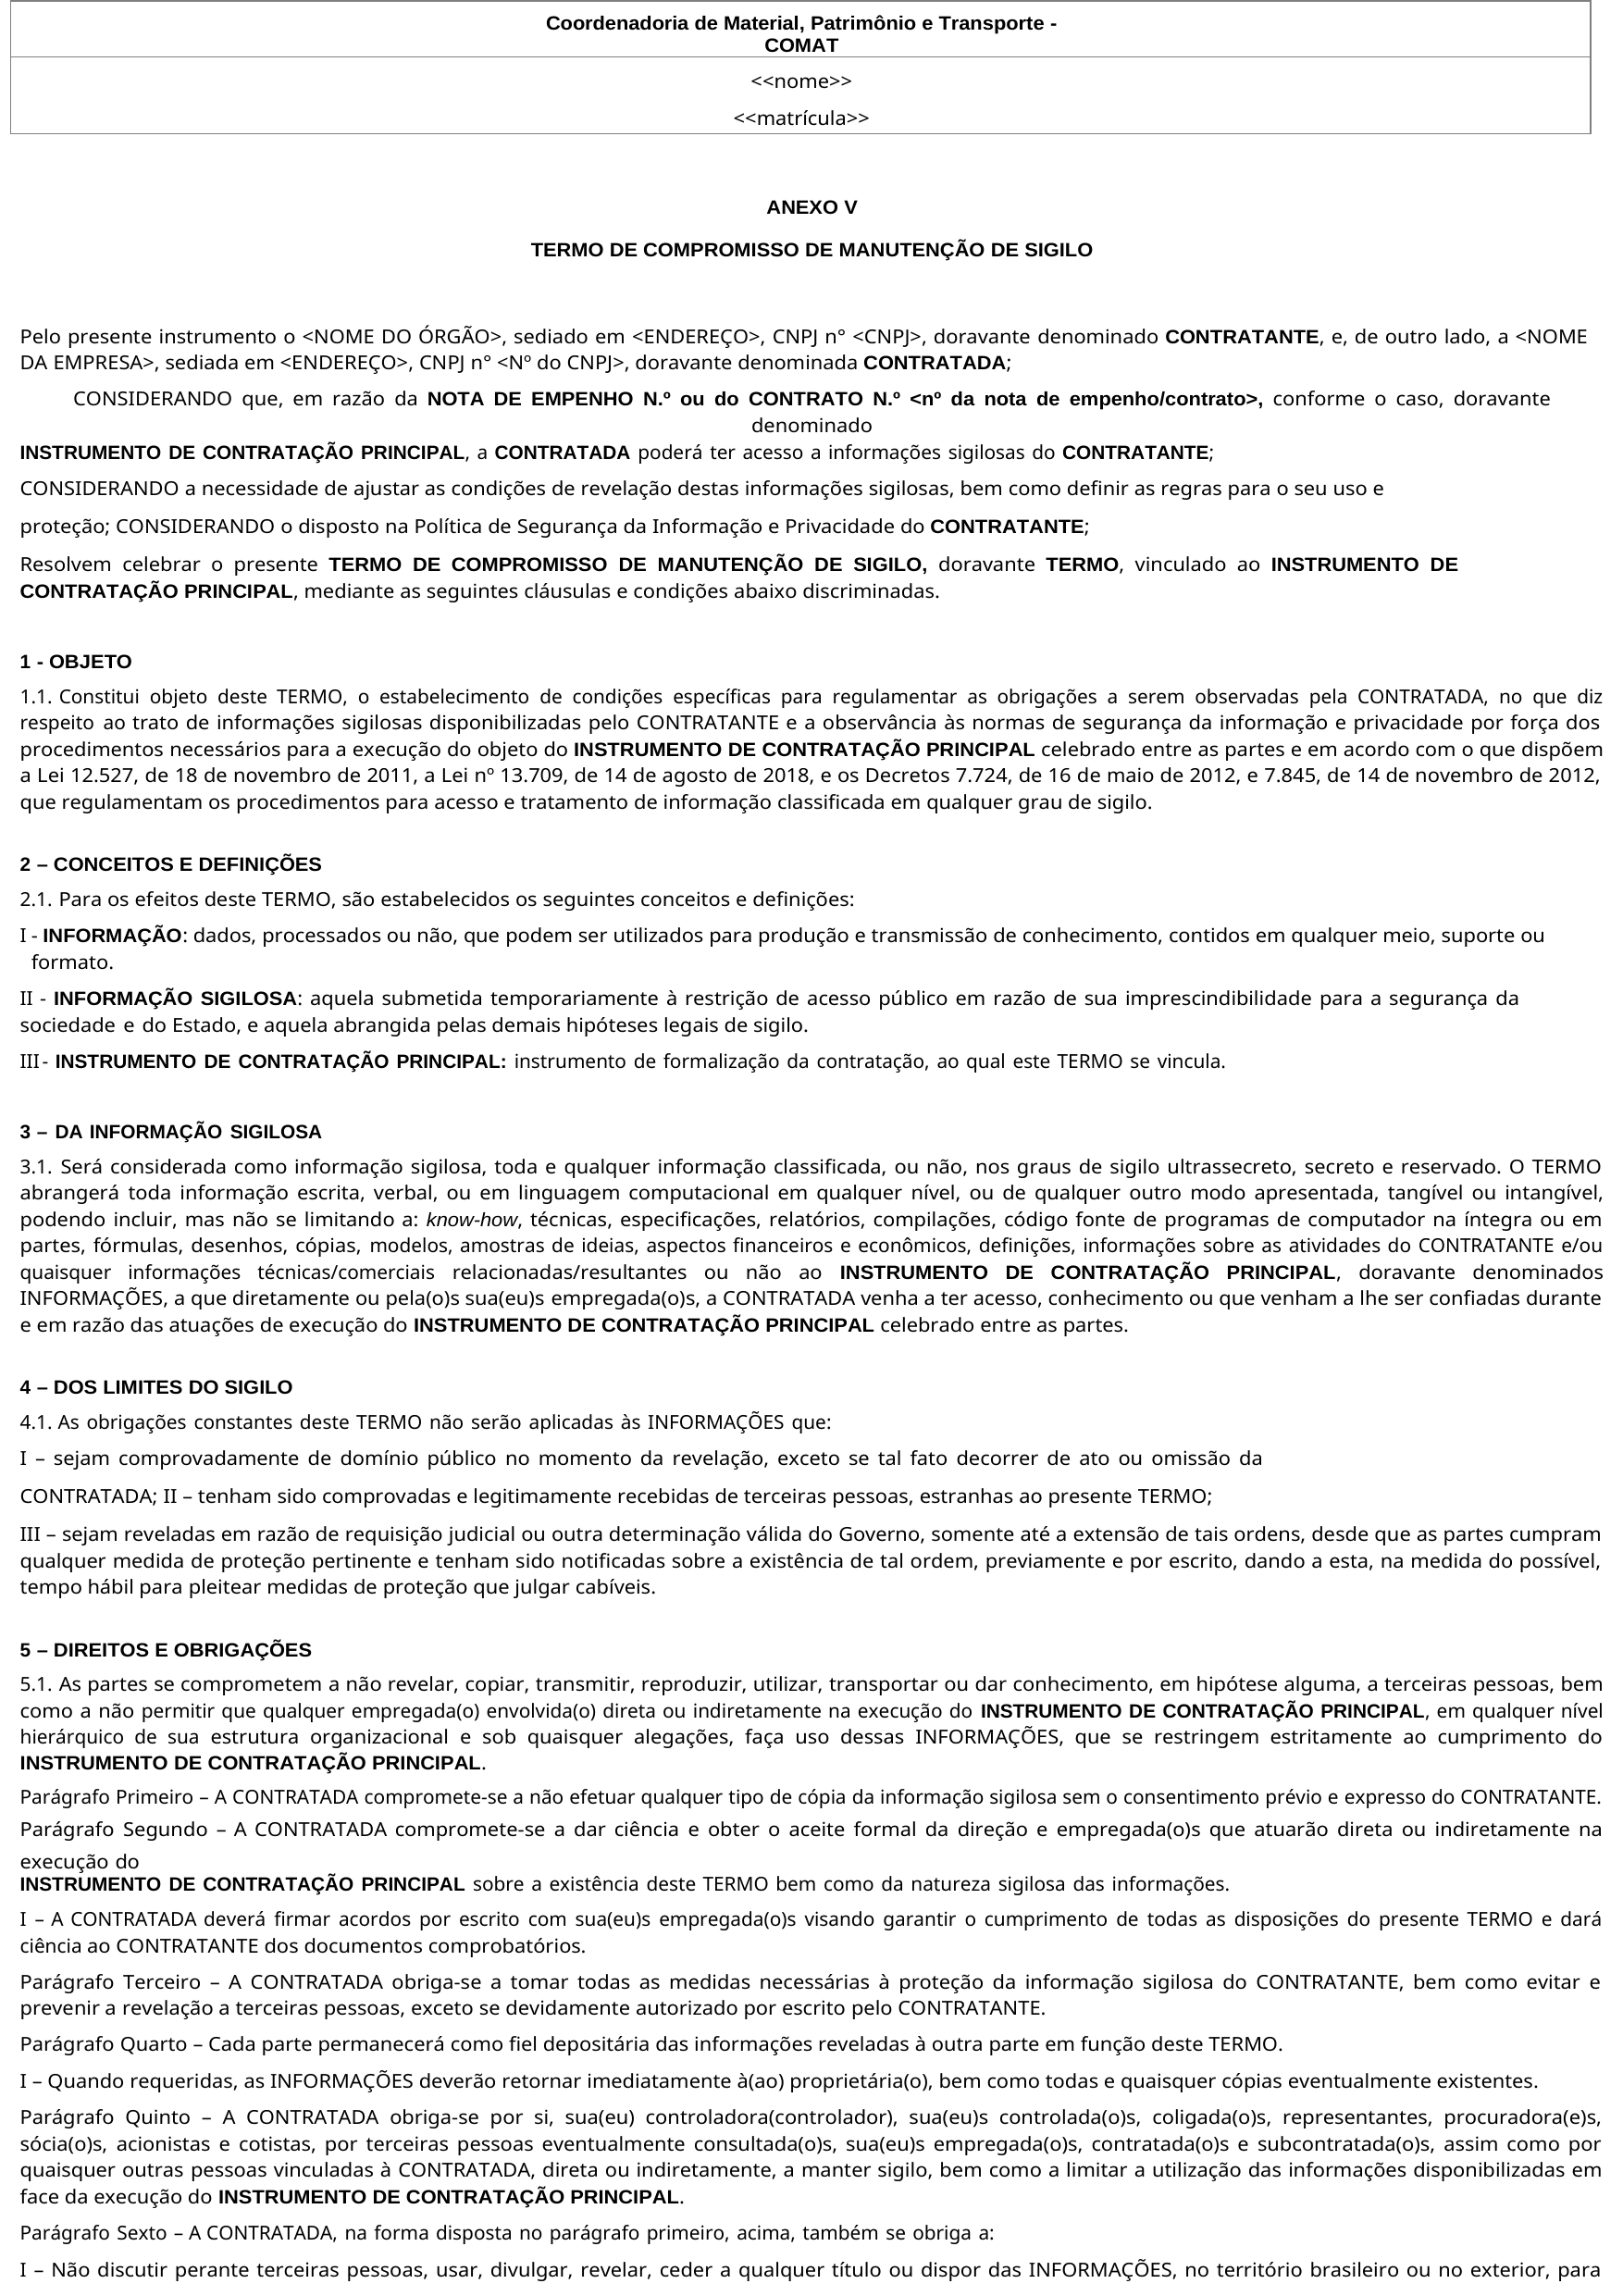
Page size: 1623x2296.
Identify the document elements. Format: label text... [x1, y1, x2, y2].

list - INFORMAÇÃO: dados, processados ou não, que podem ser utilizados para produção e transmissão de conhecimento, contidos em qualquer meio, suporte ou formato. [19, 922, 1623, 974]
text Parágrafo Sexto – A CONTRATADA, na forma disposta no parágrafo primeiro, acima, também se obriga a: [19, 2219, 1623, 2246]
subtitle – DA INFORMAÇÃO SIGILOSA [19, 1121, 1623, 1143]
text CONSIDERANDO a necessidade de ajustar as condições de revelação destas informações sigilosas, bem como definir as regras para o seu uso e proteção; CONSIDERANDO o disposto na Política de Segurança da Informação e Privacidade do CONTRATANTE; [19, 475, 1406, 540]
text I – A CONTRATADA deverá firmar acordos por escrito com sua(eu)s empregada(o)s visando garantir o cumprimento de todas as disposições do presente TERMO e dará ciência ao CONTRATANTE dos documentos comprobatórios. [19, 1905, 1604, 1958]
list As partes se comprometem a não revelar, copiar, transmitir, reproduzir, utilizar, transportar ou dar conhecimento, em hipótese alguma, a terceiras pessoas, bem como a não permitir que qualquer empregada(o) envolvida(o) direta ou indiretamente na execução do INSTRUMENTO DE CONTRATAÇÃO PRINCIPAL, em qualquer nível hierárquico de sua estrutura organizacional e sob quaisquer alegações, faça uso dessas INFORMAÇÕES, que se restringem estritamente ao cumprimento do INSTRUMENTO DE CONTRATAÇÃO PRINCIPAL. [19, 1670, 1604, 1776]
text CONSIDERANDO que, em razão da NOTA DE EMPENHO N.º ou do CONTRATO N.º <nº da nota de empenho/contrato>, conforme o caso, doravante denominado [19, 386, 1604, 438]
list Constitui objeto deste TERMO, o estabelecimento de condições específicas para regulamentar as obrigações a serem observadas pela CONTRATADA, no que diz respeito ao trato de informações sigilosas disponibilizadas pelo CONTRATANTE e a observância às normas de segurança da informação e privacidade por força dos procedimentos necessários para a execução do objeto do INSTRUMENTO DE CONTRATAÇÃO PRINCIPAL celebrado entre as partes e em acordo com o que dispõem a Lei 12.527, de 18 de novembro de 2011, a Lei nº 13.709, de 14 de agosto de 2018, e os Decretos 7.724, de 16 de maio de 2012, e 7.845, de 14 de novembro de 2012, que regulamentam os procedimentos para acesso e tratamento de informação classificada em qualquer grau de sigilo. [19, 683, 1604, 814]
list - INFORMAÇÃO SIGILOSA: aquela submetida temporariamente à restrição de acesso público em razão de sua imprescindibilidade para a segurança da sociedade e do Estado, e aquela abrangida pelas demais hipóteses legais de sigilo. [19, 985, 1604, 1037]
subtitle - OBJETO [19, 651, 1623, 673]
table_header Coordenadoria de Material, Patrimônio e Transporte - COMAT [11, 2, 1590, 56]
subtitle – CONCEITOS E DEFINIÇÕES [19, 853, 1623, 875]
subtitle – DIREITOS E OBRIGAÇÕES [19, 1638, 1623, 1660]
text INSTRUMENTO DE CONTRATAÇÃO PRINCIPAL sobre a existência deste TERMO bem como da natureza sigilosa das informações. [19, 1875, 1623, 1895]
text Parágrafo Quarto – Cada parte permanecerá como fiel depositária das informações reveladas à outra parte em função deste TERMO. [19, 2030, 1623, 2057]
list Para os efeitos deste TERMO, são estabelecidos os seguintes conceitos e definições: [19, 886, 1623, 912]
text TERMO DE COMPROMISSO DE MANUTENÇÃO DE SIGILO [19, 238, 1604, 260]
subtitle ANEXO V [19, 196, 1604, 218]
table_cell <<nome>> <<matrícula>> [11, 57, 1590, 133]
text I – sejam comprovadamente de domínio público no momento da revelação, exceto se tal fato decorrer de ato ou omissão da CONTRATADA; II – tenham sido comprovadas e legitimamente recebidas de terceiras pessoas, estranhas ao presente TERMO; [19, 1445, 1263, 1509]
text Parágrafo Terceiro – A CONTRATADA obriga-se a tomar todas as medidas necessárias à proteção da informação sigilosa do CONTRATANTE, bem como evitar e prevenir a revelação a terceiras pessoas, exceto se devidamente autorizado por escrito pelo CONTRATANTE. [19, 1968, 1604, 2021]
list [19, 2256, 1604, 2282]
text I – Quando requeridas, as INFORMAÇÕES deverão retornar imediatamente à(ao) proprietária(o), bem como todas e quaisquer cópias eventualmente existentes. [19, 2067, 1623, 2093]
text Resolvem celebrar o presente TERMO DE COMPROMISSO DE MANUTENÇÃO DE SIGILO, doravante TERMO, vinculado ao INSTRUMENTO DE CONTRATAÇÃO PRINCIPAL, mediante as seguintes cláusulas e condições abaixo discriminadas. [19, 552, 1604, 603]
text Parágrafo Primeiro – A CONTRATADA compromete-se a não efetuar qualquer tipo de cópia da informação sigilosa sem o consentimento prévio e expresso do CONTRATANTE. Parágrafo Segundo – A CONTRATADA compromete-se a dar ciência e obter o aceite formal da direção e empregada(o)s que atuarão direta ou indiretamente na execução do [19, 1778, 1604, 1875]
text Pelo presente instrumento o <NOME DO ÓRGÃO>, sediado em <ENDEREÇO>, CNPJ n° <CNPJ>, doravante denominado CONTRATANTE, e, de outro lado, a <NOME DA EMPRESA>, sediada em <ENDEREÇO>, CNPJ n° <Nº do CNPJ>, doravante denominada CONTRATADA; [19, 323, 1604, 376]
text III – sejam reveladas em razão de requisição judicial ou outra determinação válida do Governo, somente até a extensão de tais ordens, desde que as partes cumpram qualquer medida de proteção pertinente e tenham sido notificadas sobre a existência de tal ordem, previamente e por escrito, dando a esta, na medida do possível, tempo hábil para pleitear medidas de proteção que julgar cabíveis. [19, 1520, 1604, 1600]
text INSTRUMENTO DE CONTRATAÇÃO PRINCIPAL, a CONTRATADA poderá ter acesso a informações sigilosas do CONTRATANTE; [19, 439, 1623, 465]
list As obrigações constantes deste TERMO não serão aplicadas às INFORMAÇÕES que: [19, 1409, 1623, 1434]
list - INSTRUMENTO DE CONTRATAÇÃO PRINCIPAL: instrumento de formalização da contratação, ao qual este TERMO se vincula. [19, 1048, 1623, 1074]
text Parágrafo Quinto – A CONTRATADA obriga-se por si, sua(eu) controladora(controlador), sua(eu)s controlada(o)s, coligada(o)s, representantes, procuradora(e)s, sócia(o)s, acionistas e cotistas, por terceiras pessoas eventualmente consultada(o)s, sua(eu)s empregada(o)s, contratada(o)s e subcontratada(o)s, assim como por quaisquer outras pessoas vinculadas à CONTRATADA, direta ou indiretamente, a manter sigilo, bem como a limitar a utilização das informações disponibilizadas em face da execução do INSTRUMENTO DE CONTRATAÇÃO PRINCIPAL. [19, 2104, 1604, 2209]
list Será considerada como informação sigilosa, toda e qualquer informação classificada, ou não, nos graus de sigilo ultrassecreto, secreto e reservado. O TERMO abrangerá toda informação escrita, verbal, ou em linguagem computacional em qualquer nível, ou de qualquer outro modo apresentada, tangível ou intangível, podendo incluir, mas não se limitando a: know-how, técnicas, especificações, relatórios, compilações, código fonte de programas de computador na íntegra ou em partes, fórmulas, desenhos, cópias, modelos, amostras de ideias, aspectos financeiros e econômicos, definições, informações sobre as atividades do CONTRATANTE e/ou quaisquer informações técnicas/comerciais relacionadas/resultantes ou não ao INSTRUMENTO DE CONTRATAÇÃO PRINCIPAL, doravante denominados INFORMAÇÕES, a que diretamente ou pela(o)s sua(eu)s empregada(o)s, a CONTRATADA venha a ter acesso, conhecimento ou que venham a lhe ser confiadas durante e em razão das atuações de execução do INSTRUMENTO DE CONTRATAÇÃO PRINCIPAL celebrado entre as partes. [19, 1153, 1604, 1337]
subtitle – DOS LIMITES DO SIGILO [19, 1376, 1623, 1398]
